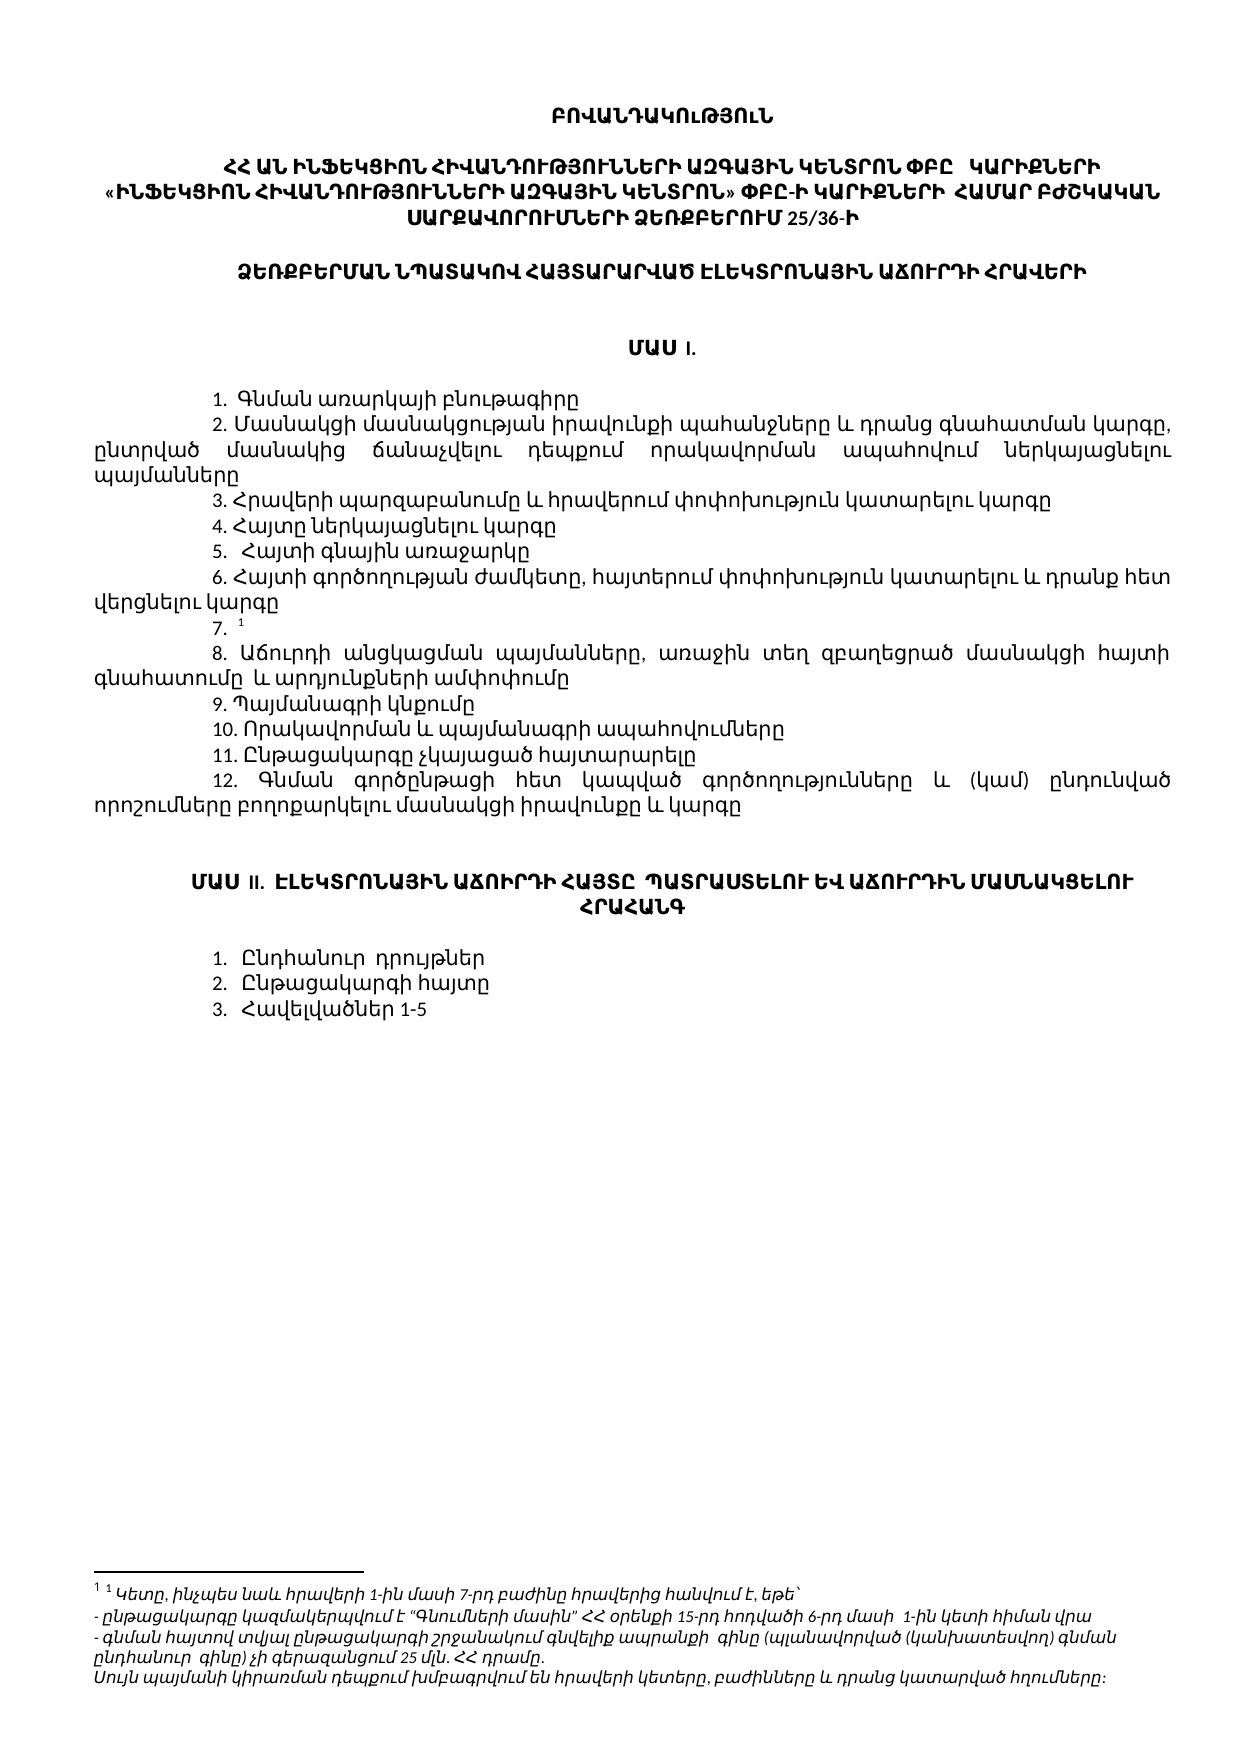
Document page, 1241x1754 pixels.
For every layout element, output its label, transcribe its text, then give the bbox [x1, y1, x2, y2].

text 3. Հրավերի պարզաբանումը և հրավերում փոփոխություն կատարելու կարգը [94, 488, 1171, 513]
text 11. Ընթացակարգը չկայացած հայտարարելը [94, 742, 1171, 767]
text 9. Պայմանագրի կնքումը [94, 691, 1171, 716]
text 8. Աճուրդի անցկացման պայմանները, առաջին տեղ զբաղեցրած մասնակցի հայտի գնահատումը և արդյունքների ամփոփումը [94, 640, 1171, 691]
text 7. 1 [94, 615, 1171, 640]
text ՀՀ ԱՆ ԻՆՖԵԿՑԻՈՆ ՀԻՎԱՆԴՈՒԹՅՈՒՆՆԵՐԻ ԱԶԳԱՅԻՆ ԿԵՆՏՐՈՆ ՓԲԸ ԿԱՐԻՔՆԵՐԻ «ԻՆՖԵԿՑԻՈՆ ՀԻՎԱՆԴՈՒԹՅՈՒՆՆԵՐԻ ԱԶԳԱՅԻՆ ԿԵՆՏՐՈՆ» ՓԲԸ-Ի ԿԱՐԻՔՆԵՐԻ ՀԱՄԱՐ ԲԺՇԿԱԿԱՆ ՍԱՐՔԱՎՈՐՈՒՄՆԵՐԻ ՁԵՌՔԲԵՐՈՒՄ 25/36-Ի [94, 154, 1171, 230]
text 1. Ընդհանուր դրույթներ [94, 945, 1171, 971]
text 2. Ընթացակարգի հայտը [94, 971, 1171, 996]
text 4. Հայտը ներկայացնելու կարգը [94, 513, 1171, 538]
text 5. Հայտի գնային առաջարկը [94, 538, 1171, 564]
text ՄԱՍ II. ԷԼԵԿՏՐՈՆԱՅԻՆ ԱՃՈԻՐԴԻ ՀԱՅՏԸ ՊԱՏՐԱՍՏԵԼՈՒ ԵՎ ԱՃՈՒՐԴԻՆ ՄԱՍՆԱԿՑԵԼՈՒ ՀՐԱՀԱՆԳ [94, 869, 1171, 920]
text ՄԱՍ I. [94, 335, 1171, 361]
text 2. Մասնակցի մասնակցության իրավունքի պահանջները և դրանց գնահատման կարգը, ընտրված մասնակից ճանաչվելու դեպքում որակավորման ապահովում ներկայացնելու պայմանները [94, 411, 1171, 488]
text ԲՈՎԱՆԴԱԿՈւԹՅՈւՆ [94, 103, 1171, 128]
text 10. Որակավորման և պայմանագրի ապահովումները [94, 716, 1171, 742]
text ՁԵՌՔԲԵՐՄԱՆ ՆՊԱՏԱԿՈՎ ՀԱՅՏԱՐԱՐՎԱԾ ԷԼԵԿՏՐՈՆԱՅԻՆ ԱՃՈՒՐԴԻ ՀՐԱՎԵՐԻ [94, 259, 1171, 284]
text 12. Գնման գործընթացի հետ կապված գործողությունները և (կամ) ընդունված որոշումները բողոքարկելու մասնակցի իրավունքը և կարգը [94, 767, 1171, 818]
text 6. Հայտի գործողության ժամկետը, հայտերում փոփոխություն կատարելու և դրանք հետ վերցնելու կարգը [94, 564, 1171, 615]
text 3. Հավելվածներ 1-5 [94, 996, 1171, 1021]
text 1. Գնման առարկայի բնութագիրը [94, 386, 1171, 411]
